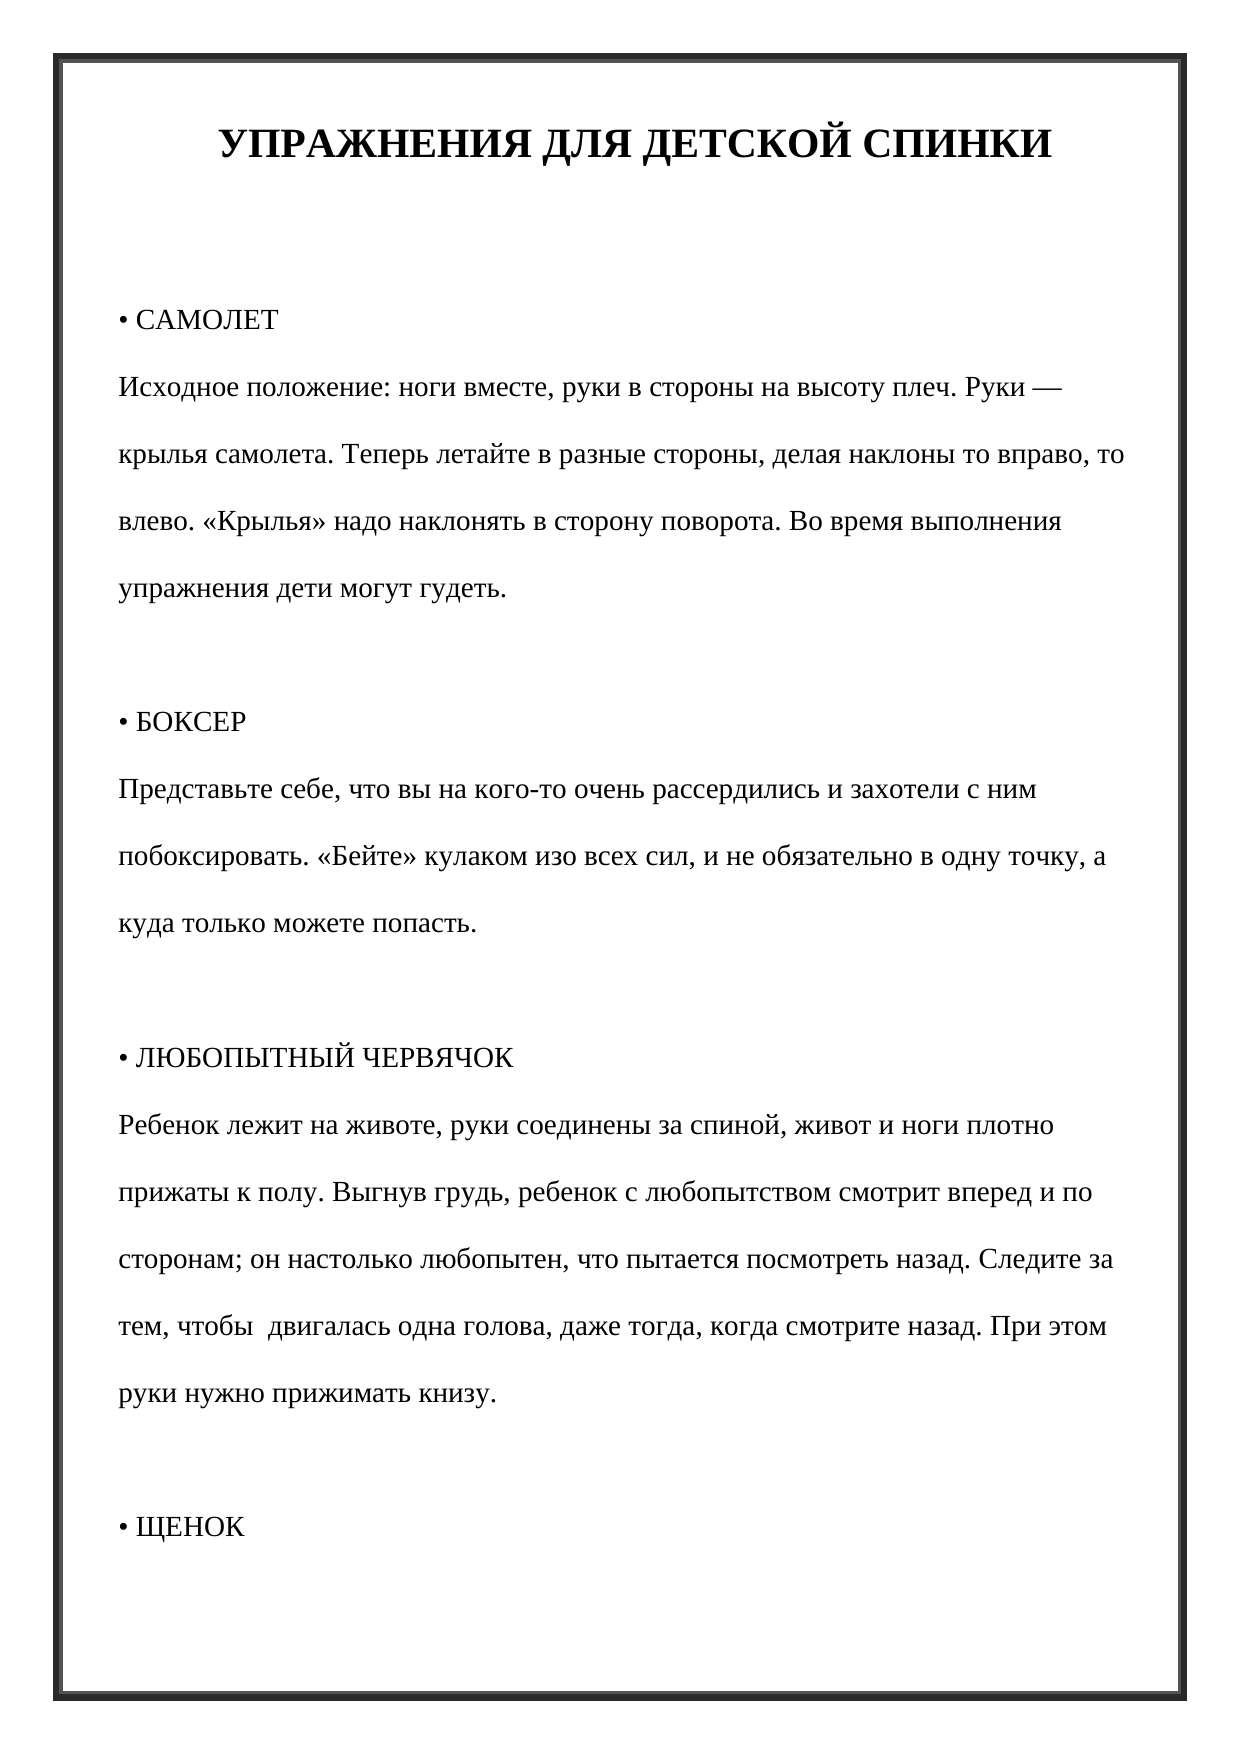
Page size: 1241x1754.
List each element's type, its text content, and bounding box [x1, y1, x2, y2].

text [118, 235, 1152, 1543]
text УПРАЖНЕНИЯ ДЛЯ ДЕТСКОЙ СПИНКИ [118, 118, 1152, 166]
